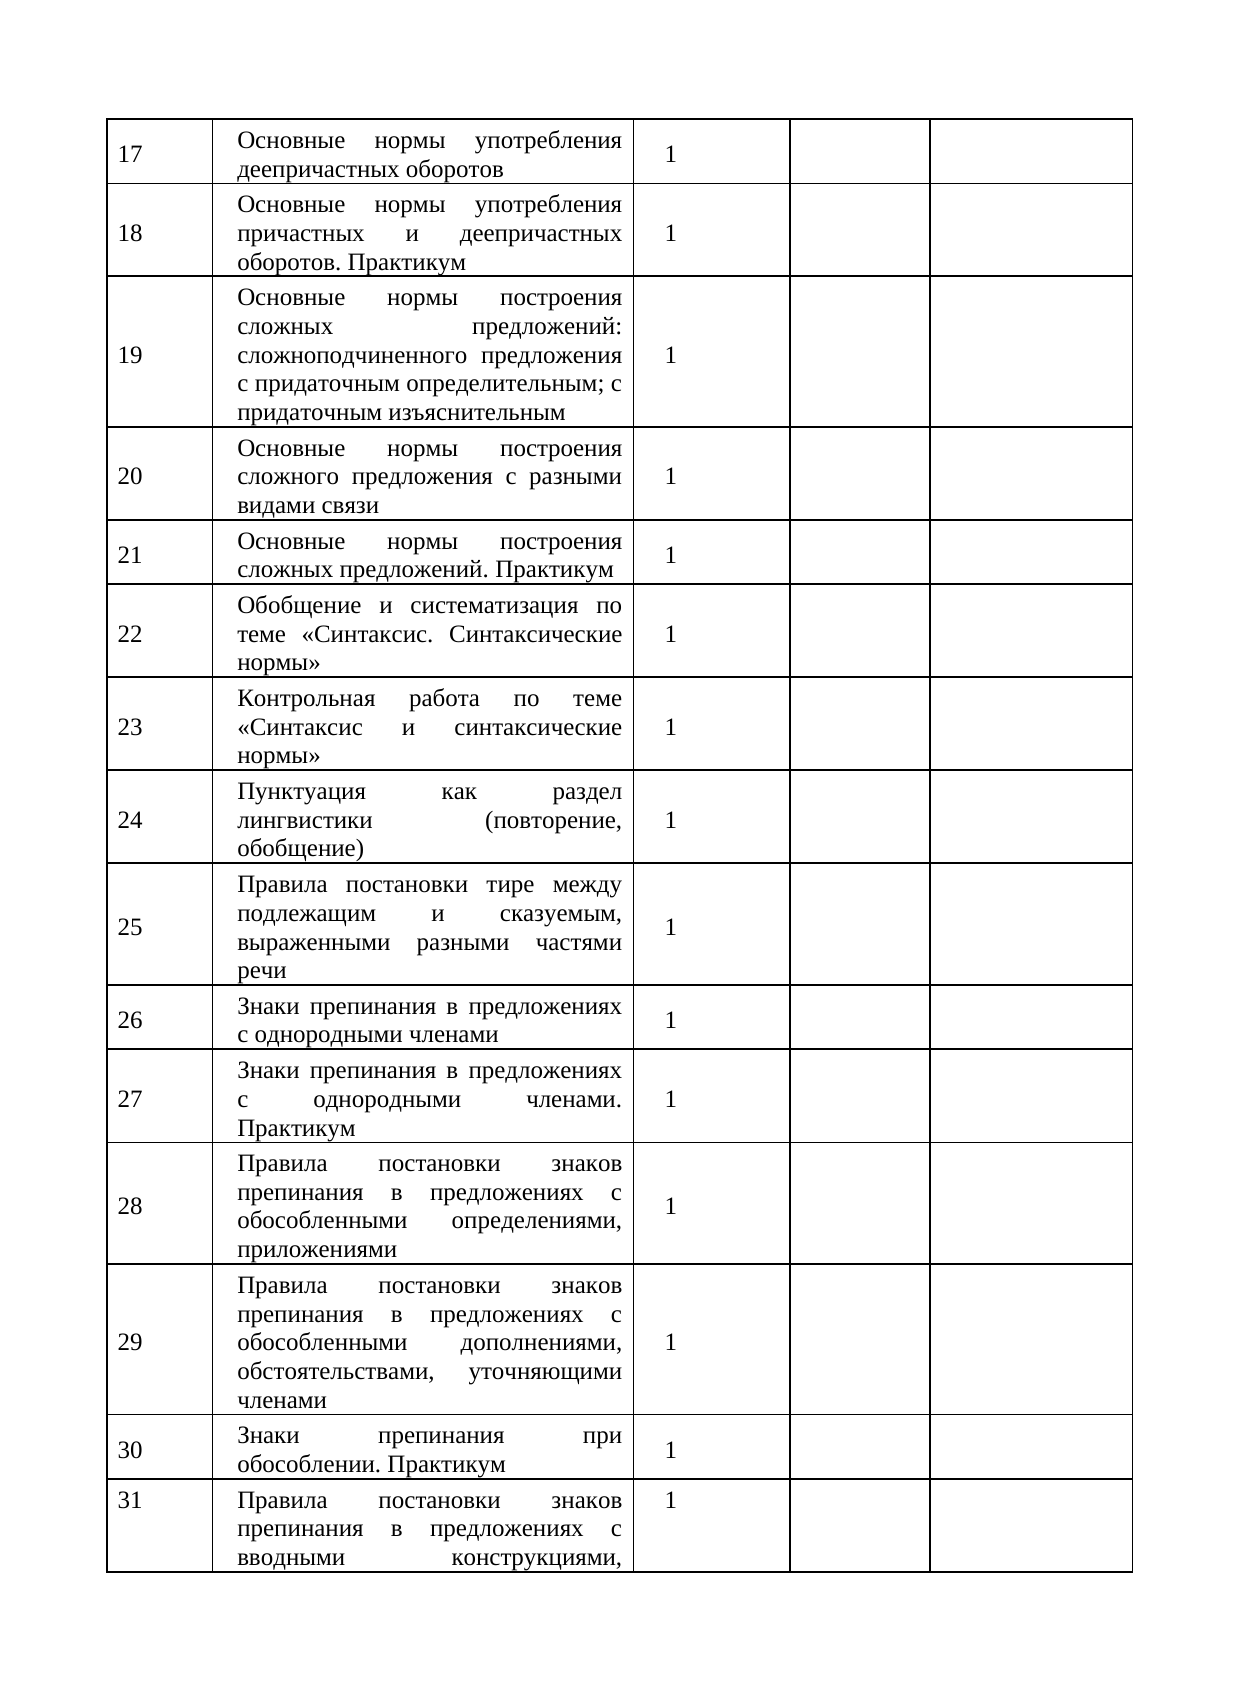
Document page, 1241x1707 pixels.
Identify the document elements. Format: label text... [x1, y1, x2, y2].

table_cell [931, 771, 1132, 862]
table_cell Основные нормы построения сложных предложений. Практикум [213, 521, 633, 583]
table_cell [931, 1480, 1132, 1571]
table_cell Знаки препинания в предложениях с однородными членами [213, 986, 633, 1048]
table_cell 1 [634, 521, 789, 583]
table_cell Основные нормы построения сложных предложений: сложноподчиненного предложения с придаточным определительным; с придаточным изъяснительным [213, 277, 633, 426]
table_cell Пунктуация как раздел лингвистики (повторение, обобщение) [213, 771, 633, 862]
table_cell 1 [634, 864, 789, 984]
table_cell [791, 1415, 929, 1478]
table_cell 1 [634, 277, 789, 426]
table_cell 25 [108, 864, 212, 984]
table_cell 1 [634, 120, 789, 182]
table_cell 1 [634, 1415, 789, 1478]
table_cell 1 [634, 1143, 789, 1263]
table_cell 28 [108, 1143, 212, 1263]
table_cell [931, 1050, 1132, 1141]
table_cell 20 [108, 428, 212, 519]
table_cell [931, 428, 1132, 519]
table_cell 23 [108, 678, 212, 769]
table_cell [791, 184, 929, 275]
table_cell 31 [108, 1480, 212, 1571]
table_cell 21 [108, 521, 212, 583]
table_cell [791, 1265, 929, 1414]
table_cell 1 [634, 184, 789, 275]
table_cell 18 [108, 184, 212, 275]
table_cell 22 [108, 585, 212, 676]
table_cell [931, 521, 1132, 583]
table_cell 26 [108, 986, 212, 1048]
table_cell Основные нормы употребления причастных и деепричастных оборотов. Практикум [213, 184, 633, 275]
table_cell [931, 678, 1132, 769]
table_cell Знаки препинания в предложениях с однородными членами. Практикум [213, 1050, 633, 1141]
table_cell [791, 986, 929, 1048]
table_cell [931, 1415, 1132, 1478]
table_cell [931, 120, 1132, 182]
table_cell [791, 771, 929, 862]
table_cell [791, 428, 929, 519]
table_cell [791, 521, 929, 583]
table_cell 1 [634, 1050, 789, 1141]
table_cell 1 [634, 428, 789, 519]
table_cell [213, 1480, 633, 1571]
table_cell [931, 1265, 1132, 1414]
table_cell 1 [634, 986, 789, 1048]
table_cell 1 [634, 678, 789, 769]
table_cell [791, 585, 929, 676]
table_cell [791, 864, 929, 984]
table_cell [931, 986, 1132, 1048]
table_cell 30 [108, 1415, 212, 1478]
table_cell 1 [634, 1480, 789, 1571]
table_cell [791, 277, 929, 426]
table_cell Правила постановки знаков препинания в предложениях с обособленными дополнениями, обстоятельствами, уточняющими членами [213, 1265, 633, 1414]
table_cell Основные нормы употребления деепричастных оборотов [213, 120, 633, 182]
table_cell Правила постановки тире между подлежащим и сказуемым, выраженными разными частями речи [213, 864, 633, 984]
table_cell [791, 1050, 929, 1141]
table_cell 1 [634, 1265, 789, 1414]
table_cell 27 [108, 1050, 212, 1141]
table_cell Обобщение и систематизация по теме «Синтаксис. Синтаксические нормы» [213, 585, 633, 676]
table_cell [791, 120, 929, 182]
table_cell [931, 184, 1132, 275]
table_cell [791, 678, 929, 769]
table_cell 29 [108, 1265, 212, 1414]
table_cell Знаки препинания при обособлении. Практикум [213, 1415, 633, 1478]
table_cell 17 [108, 120, 212, 182]
table_cell [791, 1480, 929, 1571]
table_cell Основные нормы построения сложного предложения с разными видами связи [213, 428, 633, 519]
table_cell 1 [634, 771, 789, 862]
table_cell 24 [108, 771, 212, 862]
table_cell Контрольная работа по теме «Синтаксис и синтаксические нормы» [213, 678, 633, 769]
table_cell [931, 277, 1132, 426]
table_cell [931, 864, 1132, 984]
table_cell [791, 1143, 929, 1263]
table_cell [931, 585, 1132, 676]
table_cell 1 [634, 585, 789, 676]
table_cell 19 [108, 277, 212, 426]
table_cell Правила постановки знаков препинания в предложениях с обособленными определениями, приложениями [213, 1143, 633, 1263]
table_cell [931, 1143, 1132, 1263]
